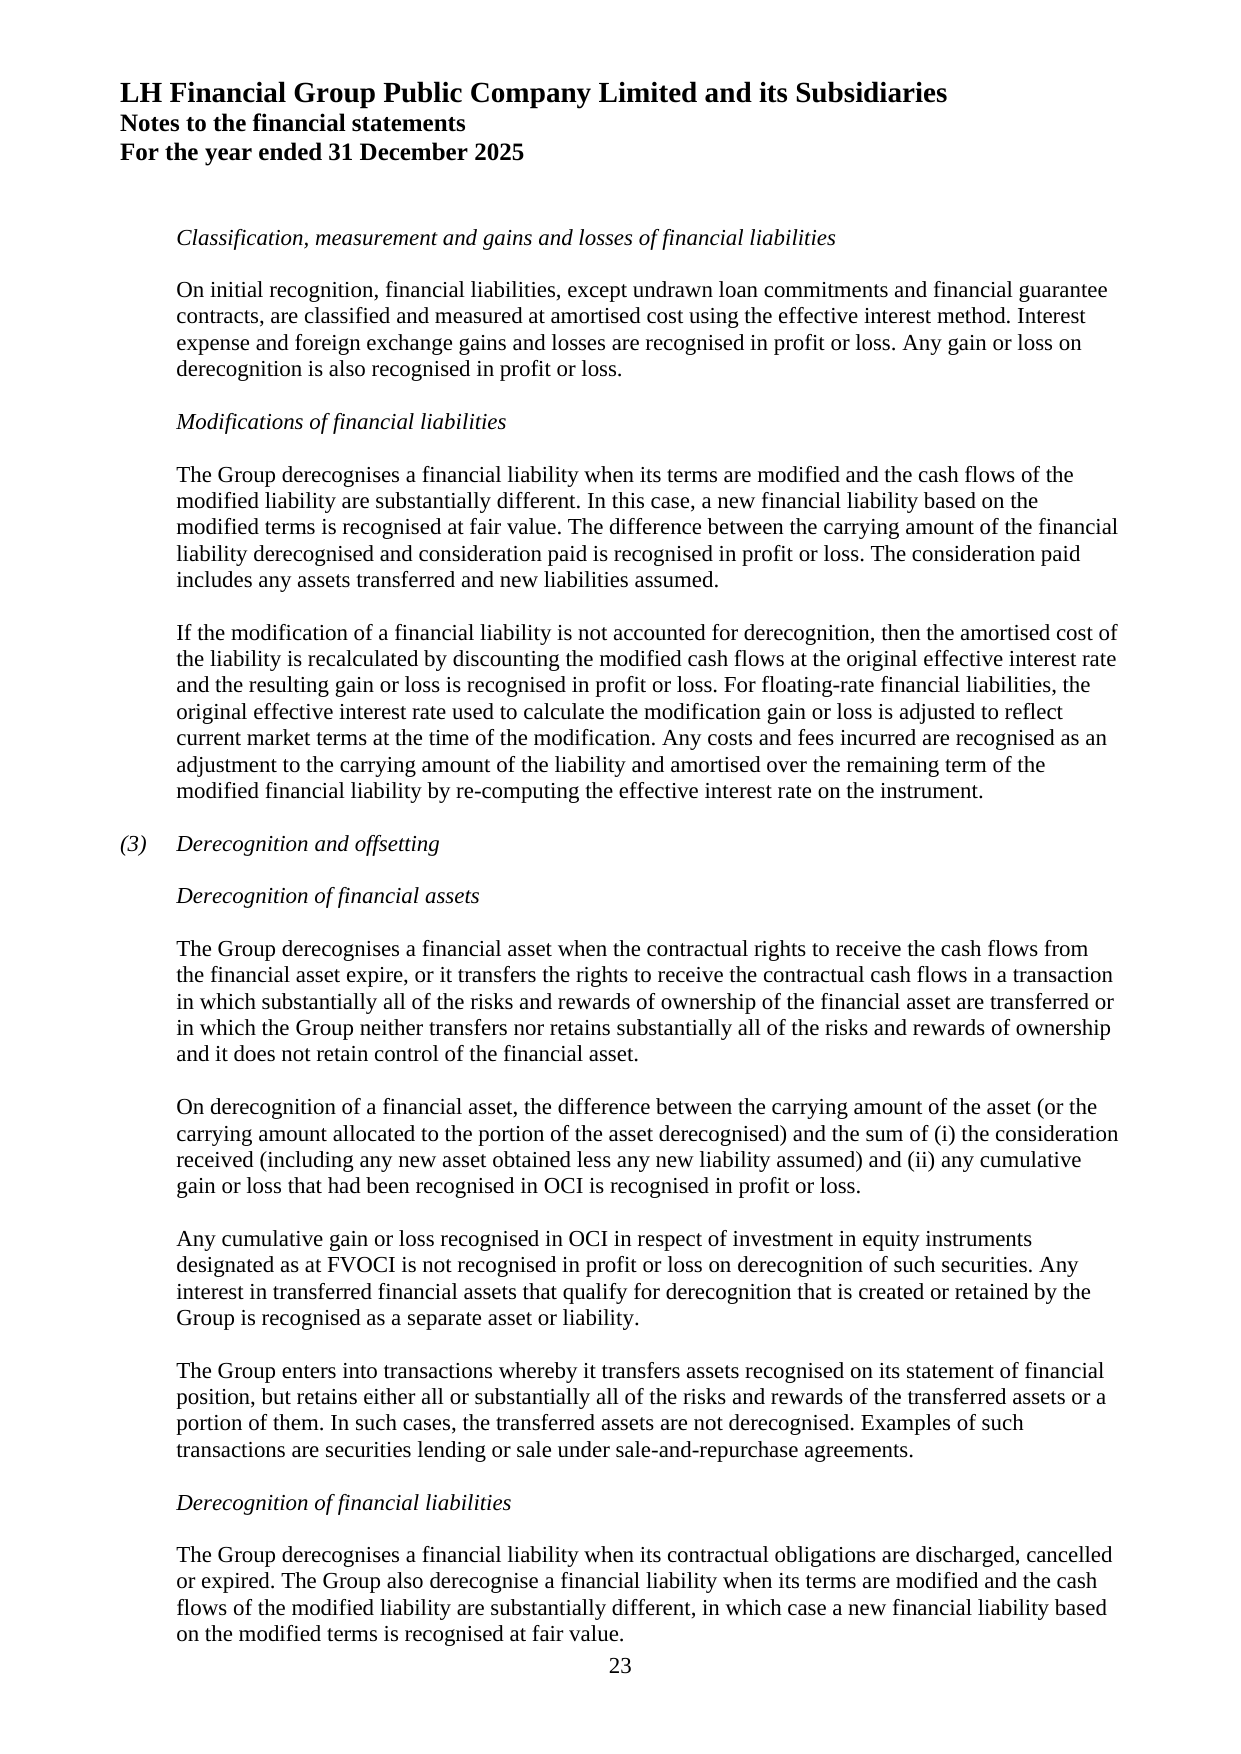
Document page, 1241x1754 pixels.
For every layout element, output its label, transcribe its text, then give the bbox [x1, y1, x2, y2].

text Modifications of financial liabilities [176, 408, 1120, 434]
text Derecognition of financial assets [176, 882, 1120, 909]
text The Group derecognises a financial liability when its contractual obligations are discharged, cancelled or expired. The Group also derecognise a financial liability when its terms are modified and the cash flows of the modified liability are substantially different, in which case a new financial liability based on the modified terms is recognised at fair value. [176, 1541, 1120, 1647]
text Any cumulative gain or loss recognised in OCI in respect of investment in equity instruments designated as at FVOCI is not recognised in profit or loss on derecognition of such securities. Any interest in transferred financial assets that qualify for derecognition that is created or retained by the Group is recognised as a separate asset or liability. [176, 1225, 1120, 1330]
text The Group enters into transactions whereby it transfers assets recognised on its statement of financial position, but retains either all or substantially all of the risks and rewards of the transferred assets or a portion of them. In such cases, the transferred assets are not derecognised. Examples of such transactions are securities lending or sale under sale-and-repurchase agreements. [176, 1357, 1120, 1462]
text The Group derecognises a financial asset when the contractual rights to receive the cash flows from the financial asset expire, or it transfers the rights to receive the contractual cash flows in a transaction in which substantially all of the risks and rewards of ownership of the financial asset are transferred or in which the Group neither transfers nor retains substantially all of the risks and rewards of ownership and it does not retain control of the financial asset. [176, 935, 1120, 1067]
text On derecognition of a financial asset, the difference between the carrying amount of the asset (or the carrying amount allocated to the portion of the asset derecognised) and the sum of (i) the consideration received (including any new asset obtained less any new liability assumed) and (ii) any cumulative gain or loss that had been recognised in OCI is recognised in profit or loss. [176, 1093, 1120, 1199]
text The Group derecognises a financial liability when its terms are modified and the cash flows of the modified liability are substantially different. In this case, a new financial liability based on the modified terms is recognised at fair value. The difference between the carrying amount of the financial liability derecognised and consideration paid is recognised in profit or loss. The consideration paid includes any assets transferred and new liabilities assumed. [176, 461, 1120, 592]
list (3) Derecognition and offsetting [120, 830, 1120, 856]
text If the modification of a financial liability is not accounted for derecognition, then the amortised cost of the liability is recalculated by discounting the modified cash flows at the original effective interest rate and the resulting gain or loss is recognised in profit or loss. For floating-rate financial liabilities, the original effective interest rate used to calculate the modification gain or loss is adjusted to reflect current market terms at the time of the modification. Any costs and fees incurred are recognised as an adjustment to the carrying amount of the liability and amortised over the remaining term of the modified financial liability by re-computing the effective interest rate on the instrument. [176, 619, 1120, 803]
text Derecognition of financial liabilities [176, 1488, 1120, 1515]
text Classification, measurement and gains and losses of financial liabilities [176, 223, 1120, 250]
text On initial recognition, financial liabilities, except undrawn loan commitments and financial guarantee contracts, are classified and measured at amortised cost using the effective interest method. Interest expense and foreign exchange gains and losses are recognised in profit or loss. Any gain or loss on derecognition is also recognised in profit or loss. [176, 276, 1120, 382]
